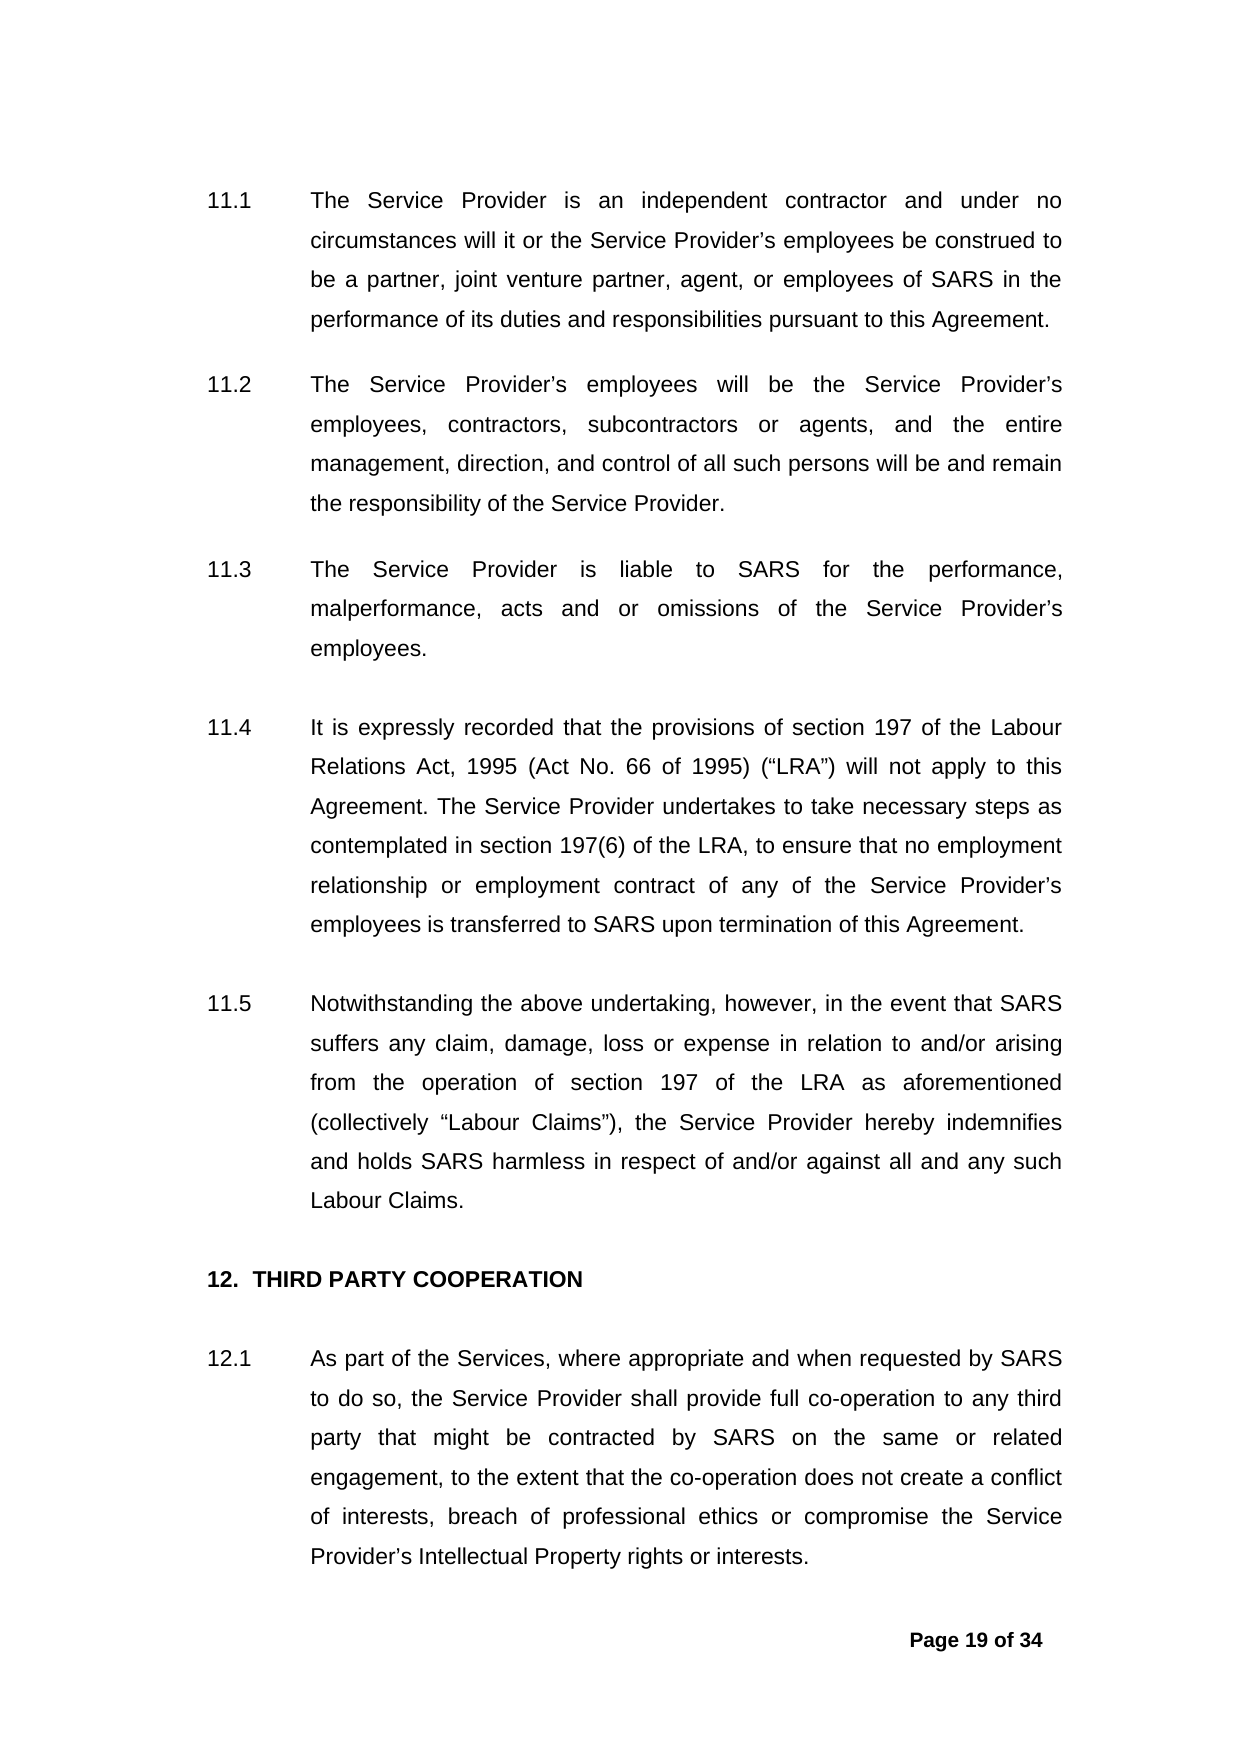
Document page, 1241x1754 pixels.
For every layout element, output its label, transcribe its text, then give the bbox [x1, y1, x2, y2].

list It is expressly recorded that the provisions of section 197 of the Labour Relations Act, 1995 (Act No. 66 of 1995) (“LRA”) will not apply to this Agreement. The Service Provider undertakes to take necessary steps as contemplated in section 197(6) of the LRA, to ensure that no employment relationship or employment contract of any of the Service Provider’s employees is transferred to SARS upon termination of this Agreement. [207, 714, 1063, 937]
list The Service Provider is liable to SARS for the performance, malperformance, acts and or omissions of the Service Provider’s employees. [207, 556, 1063, 661]
list THIRD PARTY COOPERATION [207, 1266, 1063, 1293]
list The Service Provider is an independent contractor and under no circumstances will it or the Service Provider’s employees be construed to be a partner, joint venture partner, agent, or employees of SARS in the performance of its duties and responsibilities pursuant to this Agreement. [207, 187, 1063, 332]
list The Service Provider’s employees will be the Service Provider’s employees, contractors, subcontractors or agents, and the entire management, direction, and control of all such persons will be and remain the responsibility of the Service Provider. [207, 371, 1063, 516]
list Notwithstanding the above undertaking, however, in the event that SARS suffers any claim, damage, loss or expense in relation to and/or arising from the operation of section 197 of the LRA as aforementioned (collectively “Labour Claims”), the Service Provider hereby indemnifies and holds SARS harmless in respect of and/or against all and any such Labour Claims. [207, 990, 1063, 1214]
list As part of the Services, where appropriate and when requested by SARS to do so, the Service Provider shall provide full co-operation to any third party that might be contracted by SARS on the same or related engagement, to the extent that the co-operation does not create a conflict of interests, breach of professional ethics or compromise the Service Provider’s Intellectual Property rights or interests. [207, 1345, 1063, 1569]
